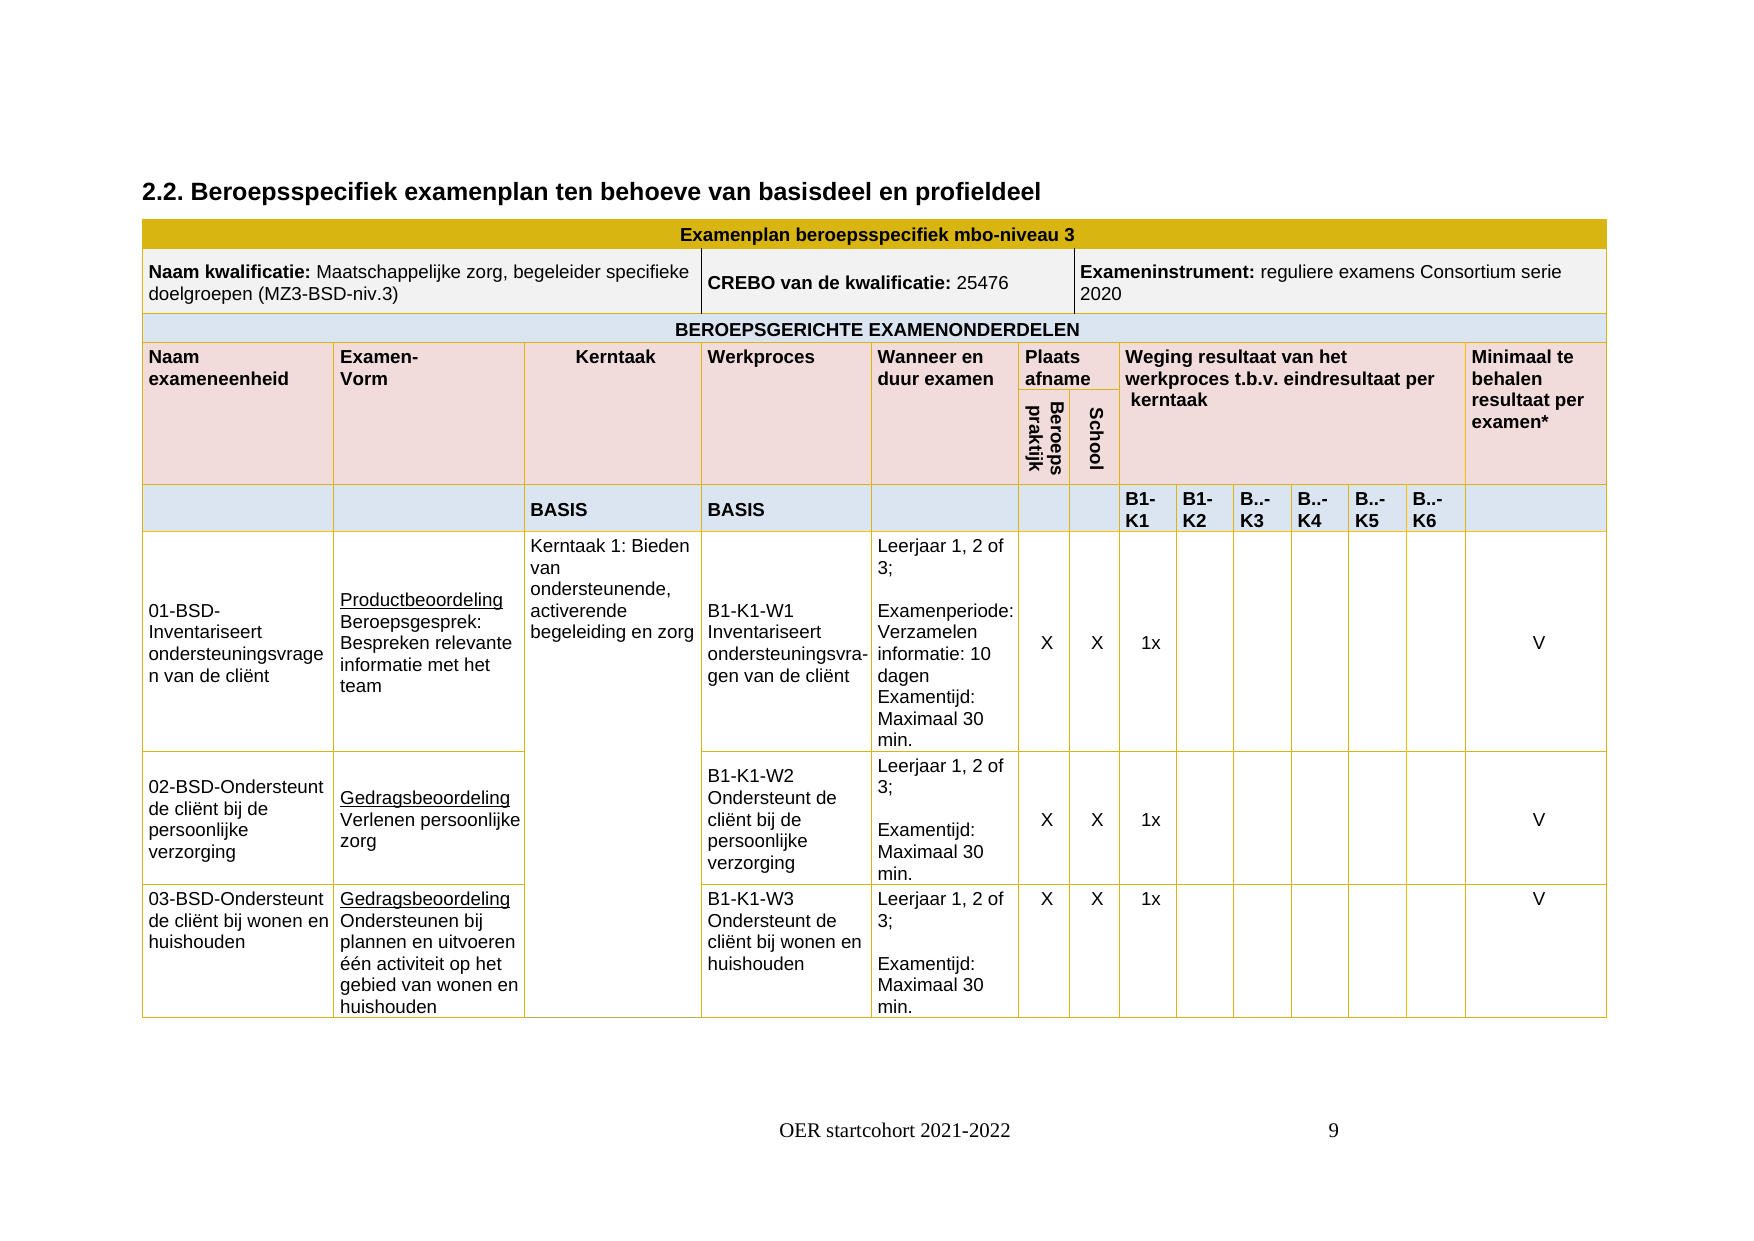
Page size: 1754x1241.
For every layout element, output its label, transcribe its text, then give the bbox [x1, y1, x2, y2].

table_cell B1-K1-W1 Inventariseert ondersteuningsvra-gen van de cliënt [702, 532, 871, 751]
table_cell Weging resultaat van het werkproces t.b.v. eindresultaat per kerntaak [1120, 343, 1465, 484]
table_cell [1292, 532, 1348, 751]
table_cell [1466, 485, 1606, 531]
table_cell V [1466, 532, 1606, 751]
table_cell Naam kwalificatie: Maatschappelijke zorg, begeleider specifieke doelgroepen (MZ3-BSD-niv.3) [143, 249, 701, 313]
table_cell [1292, 752, 1348, 884]
table_cell [1349, 532, 1406, 751]
table_cell [1407, 532, 1465, 751]
table_cell [1234, 532, 1291, 751]
table_cell Plaats afname [1019, 343, 1119, 389]
table_cell [1177, 532, 1233, 751]
subtitle 2.2. Beroepsspecifiek examenplan ten behoeve van basisdeel en profieldeel [142, 177, 1606, 206]
table_cell B1-K1-W3 Ondersteunt de cliënt bij wonen en huishouden [702, 885, 871, 1017]
table_cell [143, 485, 333, 531]
table_cell [1349, 885, 1406, 1017]
table_cell [1019, 485, 1069, 531]
table_cell Exameninstrument: reguliere examens Consortium serie 2020 [1075, 249, 1606, 313]
table_cell X [1070, 752, 1119, 884]
table_cell Kerntaak [525, 343, 701, 484]
table_cell [1292, 885, 1348, 1017]
table_cell [1070, 485, 1119, 531]
table_cell BEROEPSGERICHTE EXAMENONDERDELEN [143, 314, 1606, 342]
table_cell 03-BSD-Ondersteunt de cliënt bij wonen en huishouden [143, 885, 333, 1017]
table_cell Leerjaar 1, 2 of 3; Examentijd: Maximaal 30 min. [872, 752, 1018, 884]
table_cell B1-K1 [1120, 485, 1176, 531]
table_cell Minimaal te behalen resultaat per examen* [1466, 343, 1606, 484]
table_cell Beroeps praktijk [1019, 390, 1069, 484]
table_cell 1x [1120, 885, 1176, 1017]
table_cell School [1070, 390, 1119, 484]
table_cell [872, 885, 1018, 1017]
table_cell Examen- Vorm [334, 343, 524, 484]
table_cell Werkproces [702, 343, 871, 484]
table_cell [1177, 752, 1233, 884]
table_cell [1177, 885, 1233, 1017]
table_cell B..-K6 [1407, 485, 1465, 531]
table_cell B..-K5 [1349, 485, 1406, 531]
table_cell B1-K1-W2 Ondersteunt de cliënt bij de persoonlijke verzorging [702, 752, 871, 884]
table_cell [1407, 752, 1465, 884]
table_cell X [1019, 752, 1069, 884]
table_cell Gedragsbeoordeling Ondersteunen bij plannen en uitvoeren één activiteit op het gebied van wonen en huishouden [334, 885, 524, 1017]
table_cell 02-BSD-Ondersteunt de cliënt bij de persoonlijke verzorging [143, 752, 333, 884]
table_cell B1-K2 [1177, 485, 1233, 531]
table_cell Naam exameneenheid [143, 343, 333, 484]
table_cell CREBO van de kwalificatie: 25476 [702, 249, 1074, 313]
table_cell Wanneer en duur examen [872, 343, 1018, 484]
table_cell X [1019, 532, 1069, 751]
table_cell Kerntaak 1: Bieden van ondersteunende, activerende begeleiding en zorg [525, 532, 701, 1017]
table_cell [1407, 885, 1465, 1017]
table_cell [1234, 885, 1291, 1017]
table_cell Gedragsbeoordeling Verlenen persoonlijke zorg [334, 752, 524, 884]
table_cell X [1070, 885, 1119, 1017]
table_cell V [1466, 885, 1606, 1017]
table_cell [1234, 752, 1291, 884]
table_cell V [1466, 752, 1606, 884]
table_cell 1x [1120, 752, 1176, 884]
table_cell Productbeoordeling Beroepsgesprek: Bespreken relevante informatie met het team [334, 532, 524, 751]
table_cell BASIS [525, 485, 701, 531]
table_header Examenplan beroepsspecifiek mbo-niveau 3 [143, 219, 1606, 248]
table_cell [334, 485, 524, 531]
table_cell 1x [1120, 532, 1176, 751]
table_cell Leerjaar 1, 2 of 3; Examenperiode: Verzamelen informatie: 10 dagen Examentijd: Maximaal 30 min. [872, 532, 1018, 751]
table_cell 01-BSD-Inventariseert ondersteuningsvragen van de cliënt [143, 532, 333, 751]
table_cell BASIS [702, 485, 871, 531]
table_cell [1349, 752, 1406, 884]
table_cell B..-K4 [1292, 485, 1348, 531]
table_cell [872, 485, 1018, 531]
table_cell X [1019, 885, 1069, 1017]
table_cell X [1070, 532, 1119, 751]
table_cell B..-K3 [1234, 485, 1291, 531]
